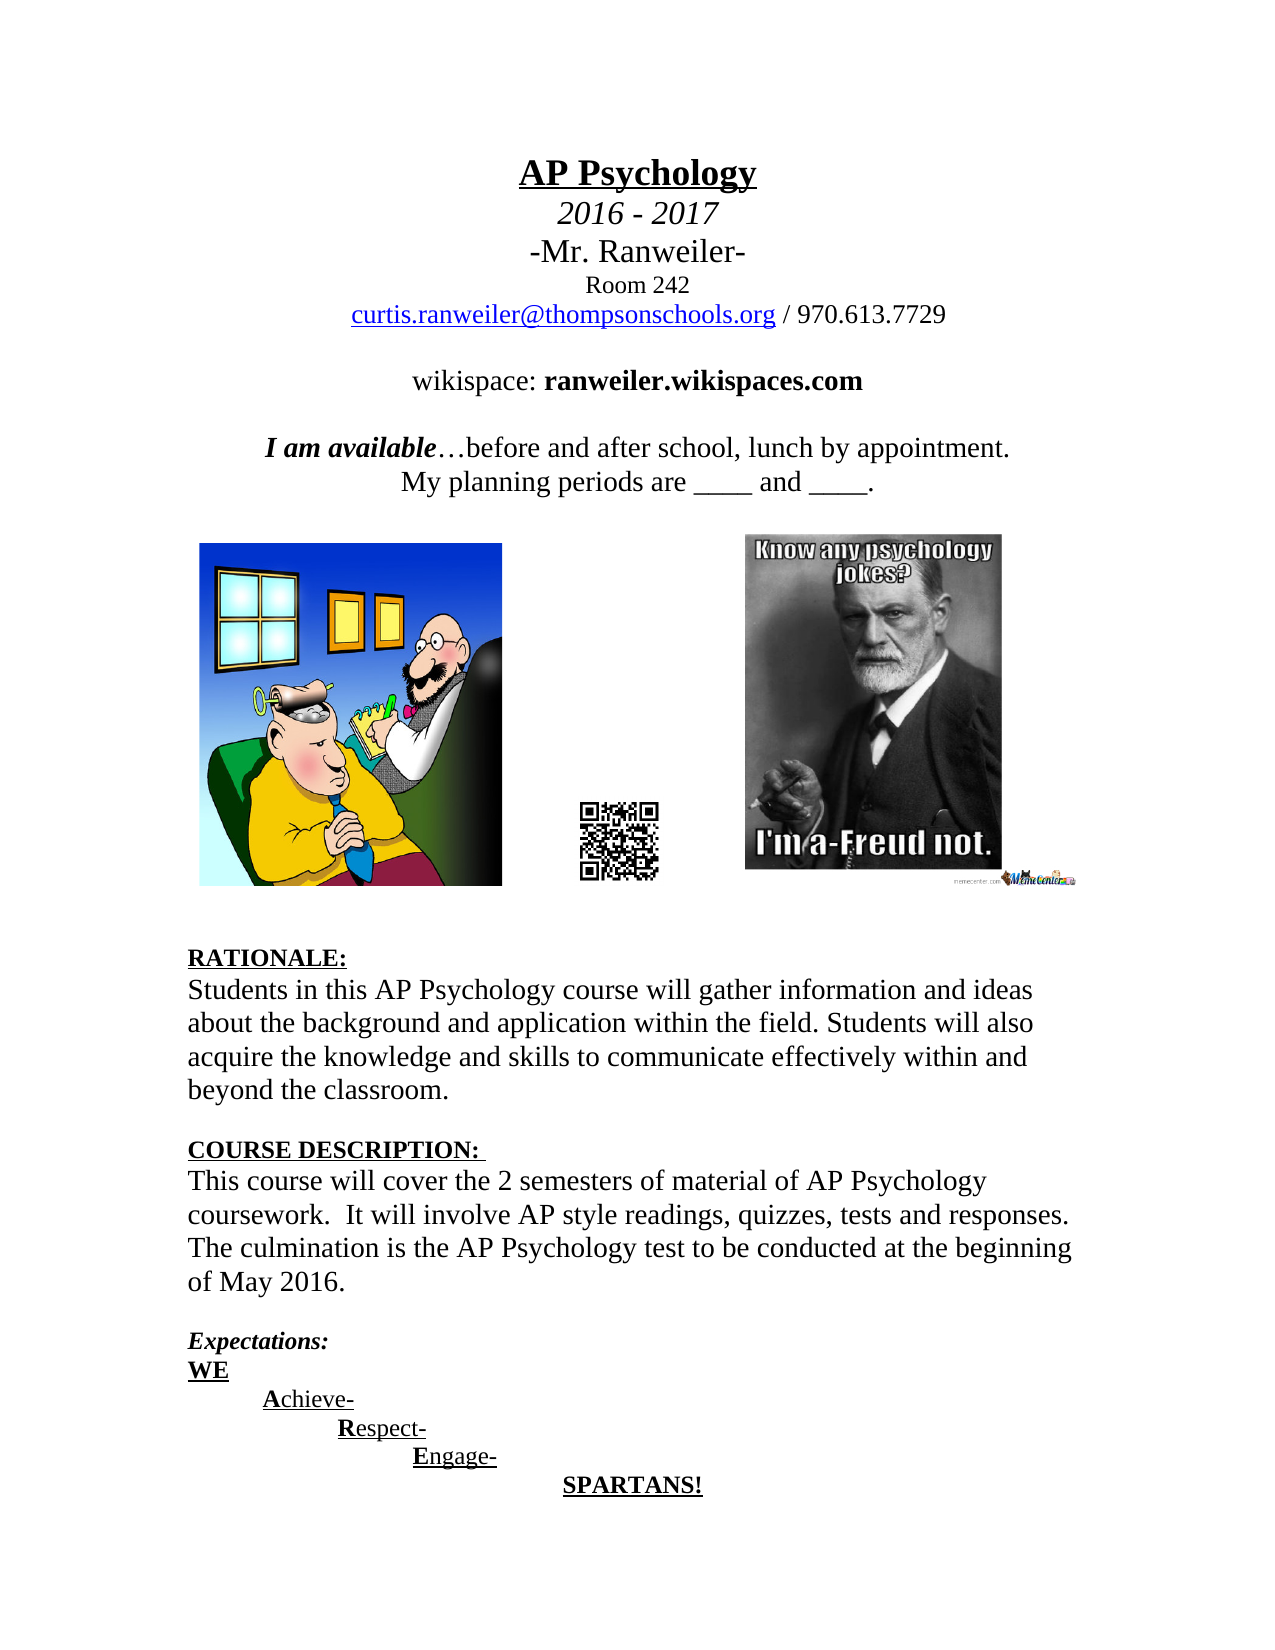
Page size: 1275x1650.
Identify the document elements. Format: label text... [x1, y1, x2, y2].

text Engage- [337, 1441, 1087, 1470]
subtitle Students in this AP Psychology course will gather information and ideas about the background and application within the field. Students will also acquire the knowledge and skills to communicate effectively within and beyond the classroom. [187, 972, 1087, 1106]
subtitle RATIONALE: [187, 943, 1087, 972]
subtitle curtis.ranweiler@thompsonschools.org / 970.613.7729 [187, 298, 1087, 330]
title 2016 - 2017 [187, 193, 1087, 231]
text COURSE DESCRIPTION: [187, 1135, 1087, 1163]
text This course will cover the 2 semesters of material of AP Psychology coursework. It will involve AP style readings, quizzes, tests and responses. The culmination is the AP Psychology test to be conducted at the beginning of May 2016. [187, 1163, 1087, 1298]
subtitle -Mr. Ranweiler- [187, 231, 1087, 270]
text SPARTANS! [487, 1470, 1087, 1499]
picture [574, 526, 1076, 886]
subtitle Room 242 [187, 270, 1087, 298]
picture [199, 543, 503, 886]
text Achieve- [187, 1384, 1087, 1413]
subtitle I am available…before and after school, lunch by appointment. [187, 430, 1087, 464]
subtitle wikispace: ranweiler.wikispaces.com [187, 363, 1087, 397]
text Expectations: [187, 1326, 1087, 1355]
text WE [187, 1355, 1087, 1384]
subtitle My planning periods are ____ and ____. [187, 464, 1087, 497]
title AP Psychology [187, 150, 1087, 193]
text Respect- [337, 1413, 1087, 1441]
